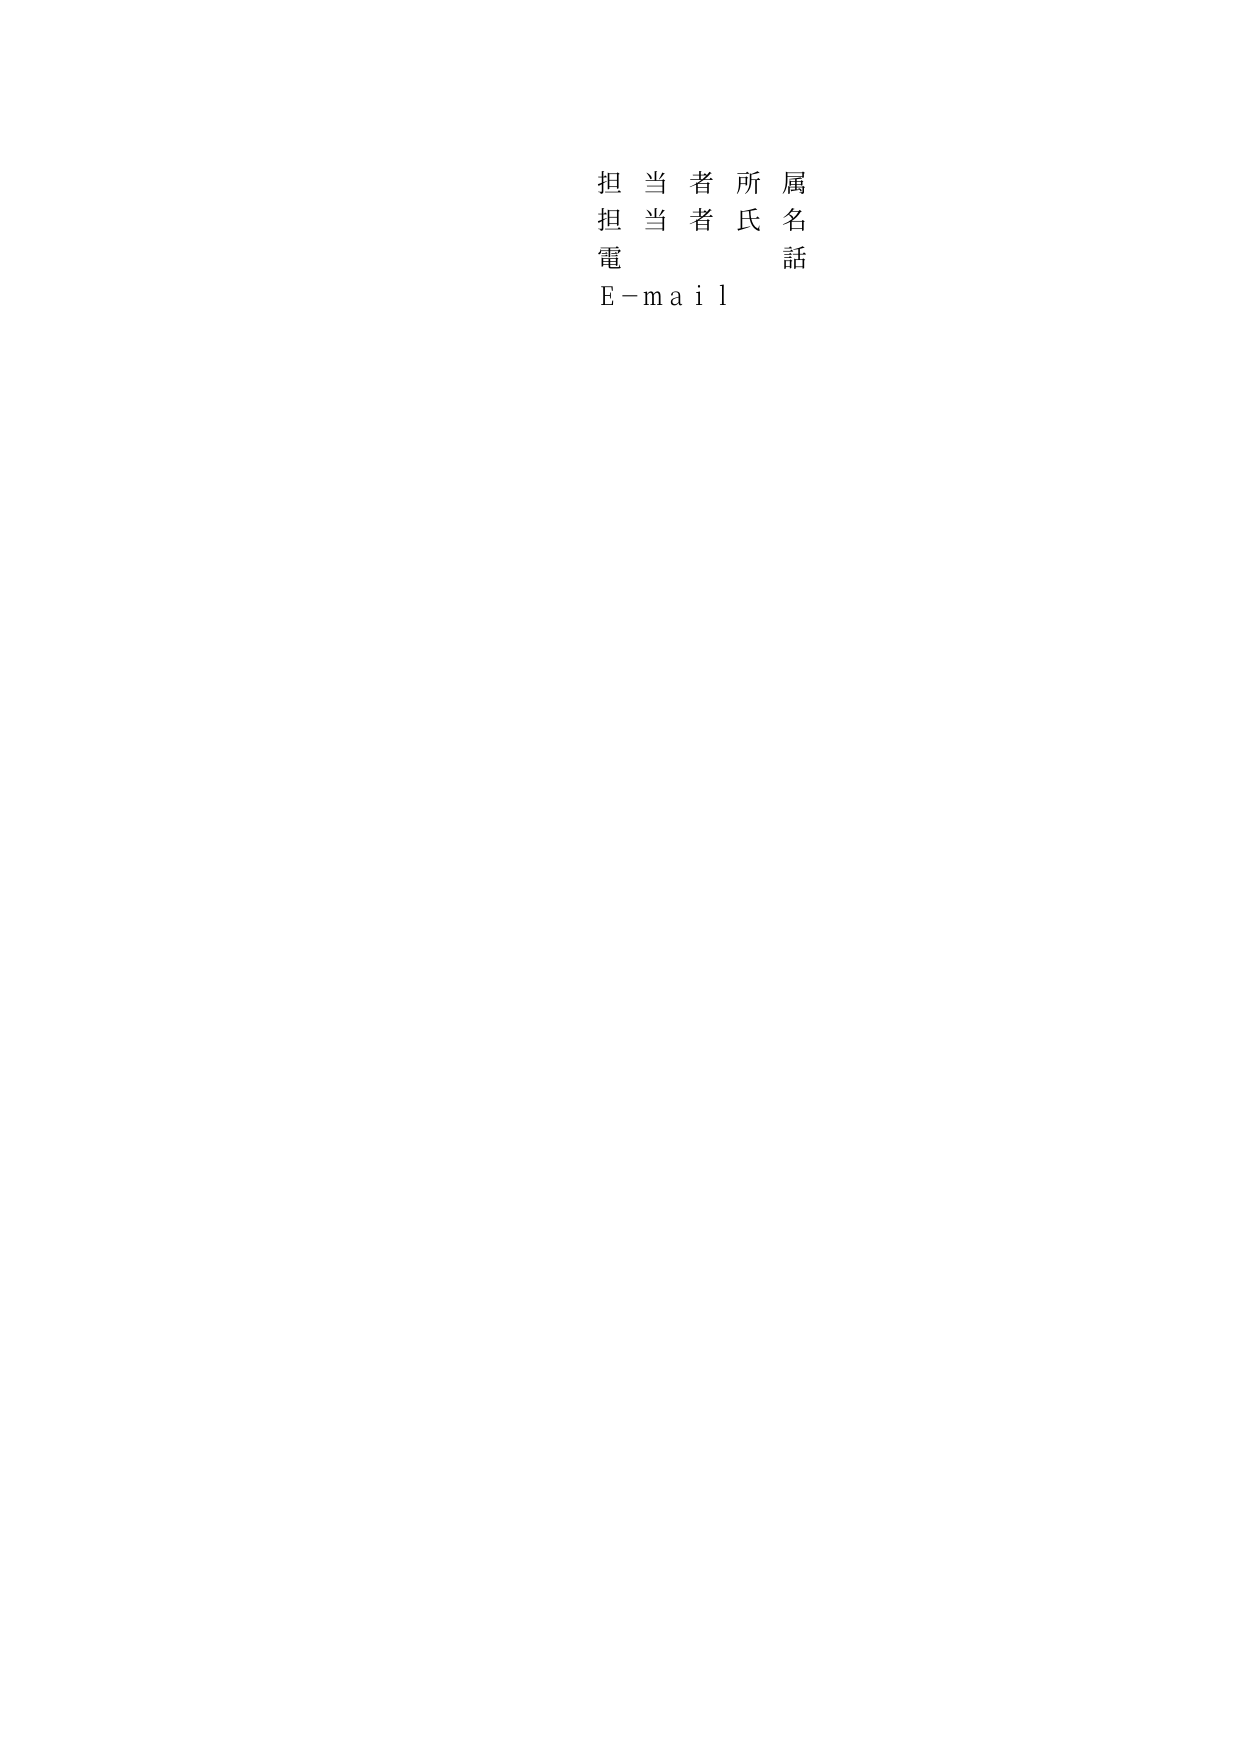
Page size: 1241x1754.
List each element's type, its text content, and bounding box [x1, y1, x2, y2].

text 担当者氏名 [587, 200, 1061, 238]
text 電 話 [587, 238, 1061, 275]
text Ｅ－ｍａｉｌ [587, 275, 1061, 313]
text 担当者所属 [587, 162, 1061, 200]
